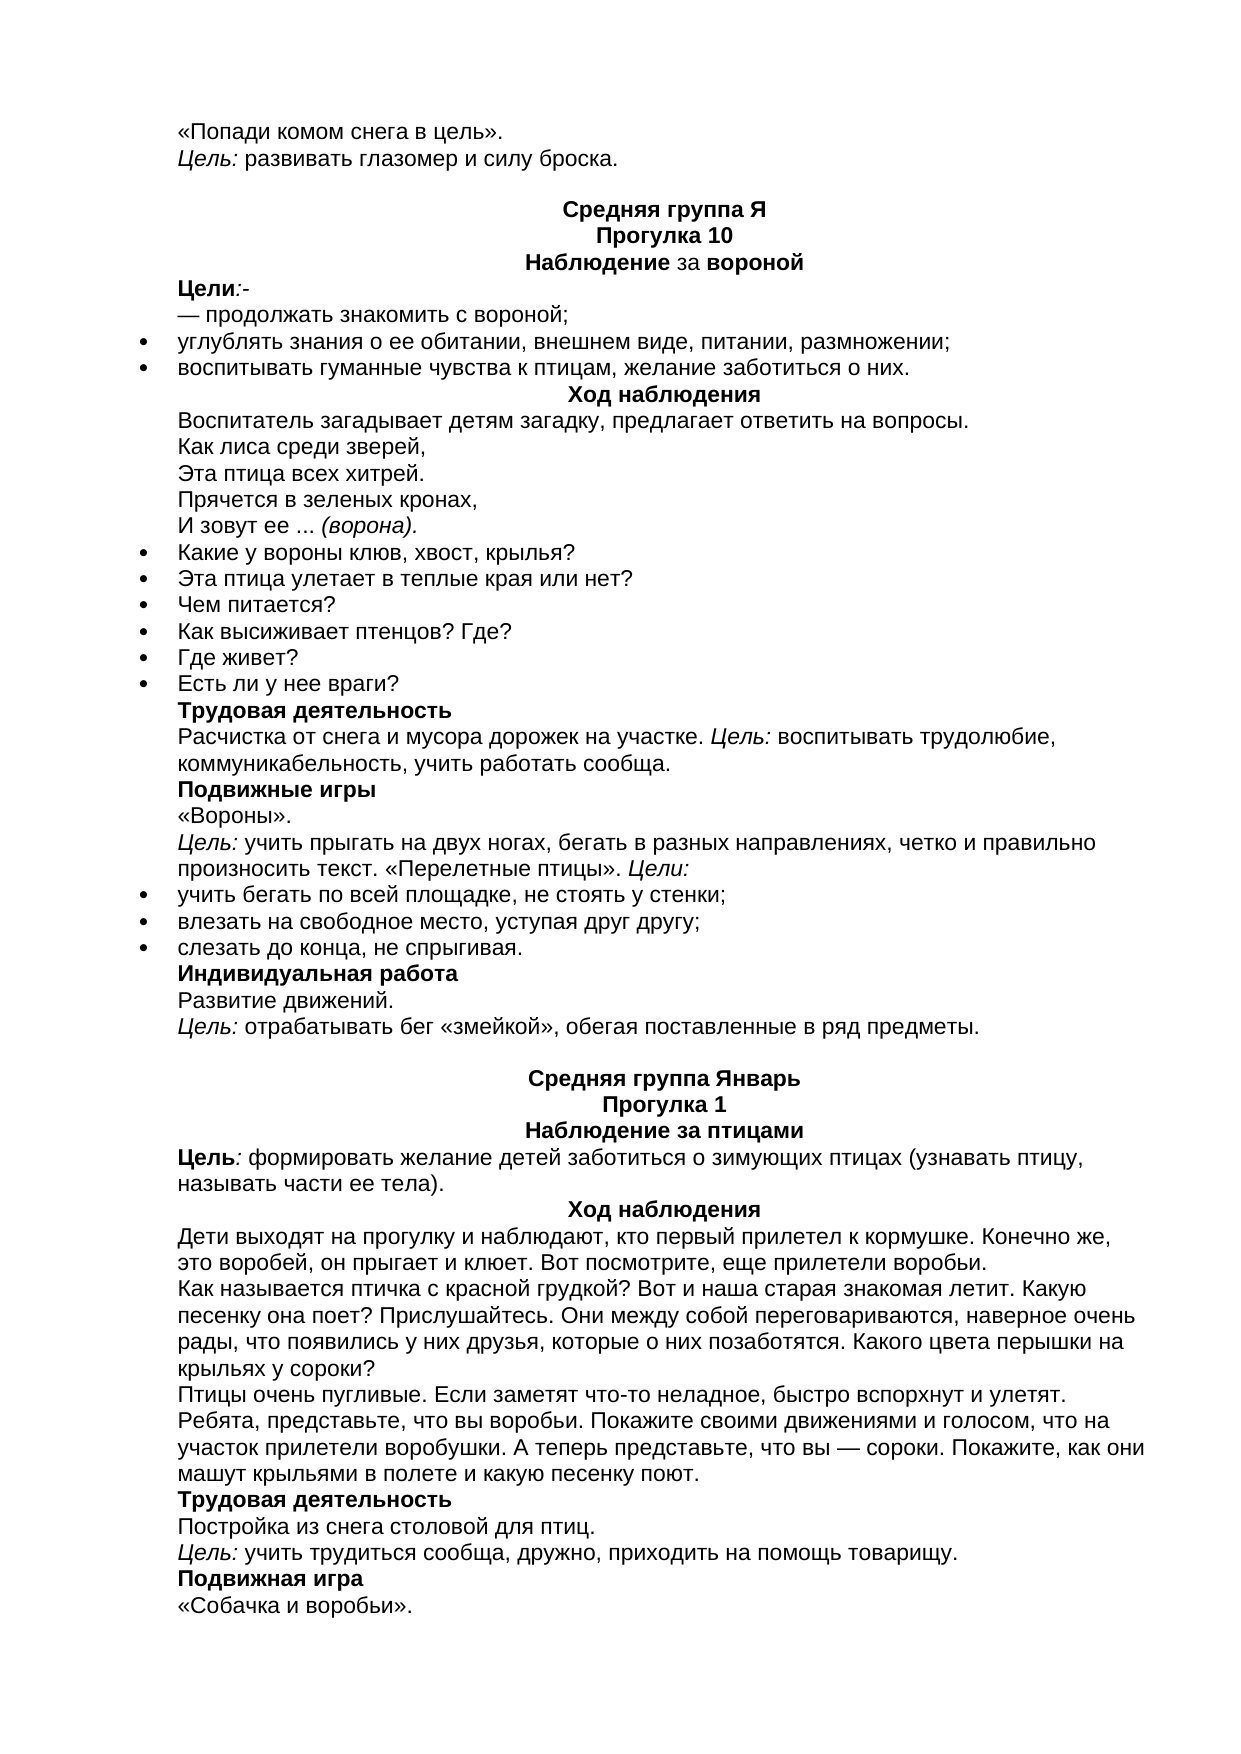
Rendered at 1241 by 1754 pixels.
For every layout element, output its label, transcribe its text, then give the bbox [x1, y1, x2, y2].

text Прячется в зеленых кронах, [177, 486, 1152, 512]
list влезать на свободное место, уступая друг другу; [140, 908, 1152, 934]
text И зовут ее ... (ворона). [177, 512, 1152, 539]
text Постройка из снега столовой для птиц. [177, 1513, 1152, 1539]
list Где живет? [140, 644, 1152, 670]
text Развитие движений. [177, 987, 1152, 1013]
text Средняя группа Январь [177, 1064, 1152, 1091]
text Цель: учить трудиться сообща, дружно, приходить на помощь товарищу. [177, 1539, 1152, 1565]
text Ход наблюдения [177, 381, 1152, 407]
text Наблюдение за вороной [177, 249, 1152, 275]
text Цель: развивать глазомер и силу броска. [177, 144, 1152, 171]
list учить бегать по всей площадке, не стоять у стенки; [140, 881, 1152, 908]
text Средняя группа Я [177, 196, 1152, 222]
text Птицы очень пугливые. Если заметят что-то неладное, быстро вспорхнут и улетят. Ребята, представьте, что вы воробьи. Покажите своими движениями и голосом, что на участок прилетели воробушки. А теперь представьте, что вы — сороки. Покажите, как они машут крыльями в полете и какую песенку поют. [177, 1381, 1152, 1486]
text Дети выходят на прогулку и наблюдают, кто первый прилетел к кормушке. Конечно же, это воробей, он прыгает и клюет. Вот посмотрите, еще прилетели воробьи. [177, 1223, 1152, 1275]
text «Попади комом снега в цель». [177, 118, 1152, 144]
list Какие у вороны клюв, хвост, крылья? [140, 539, 1152, 565]
text Прогулка 1 [177, 1091, 1152, 1117]
text Трудовая деятельность [177, 697, 1152, 723]
text Цели:- [177, 275, 1152, 301]
list Как высиживает птенцов? Где? [140, 618, 1152, 644]
text «Собачка и воробьи». [177, 1592, 1152, 1618]
text Наблюдение за птицами [177, 1117, 1152, 1144]
text Подвижная игра [177, 1565, 1152, 1592]
text Эта птица всех хитрей. [177, 459, 1152, 486]
text Воспитатель загадывает детям загадку, предлагает ответить на вопросы. [177, 407, 1152, 433]
text Трудовая деятельность [177, 1486, 1152, 1513]
text Расчистка от снега и мусора дорожек на участке. Цель: воспитывать трудолюбие, коммуникабельность, учить работать сообща. [177, 723, 1152, 776]
text Подвижные игры [177, 776, 1152, 802]
list Эта птица улетает в теплые края или нет? [140, 565, 1152, 591]
text Цель: формировать желание детей заботиться о зимующих птицах (узнавать птицу, называть части ее тела). [177, 1144, 1152, 1196]
list воспитывать гуманные чувства к птицам, желание заботиться о них. [140, 354, 1152, 381]
text — продолжать знакомить с вороной; [177, 301, 1152, 328]
text Ход наблюдения [177, 1196, 1152, 1223]
list углублять знания о ее обитании, внешнем виде, питании, размножении; [140, 328, 1152, 354]
text «Вороны». [177, 802, 1152, 828]
text Цель: отрабатывать бег «змейкой», обегая поставленные в ряд предметы. [177, 1013, 1152, 1039]
text Как называется птичка с красной грудкой? Вот и наша старая знакомая летит. Какую песенку она поет? Прислушайтесь. Они между собой переговариваются, наверное очень рады, что появились у них друзья, которые о них позаботятся. Какого цвета перышки на крыльях у сороки? [177, 1275, 1152, 1381]
list Есть ли у нее враги? [140, 670, 1152, 697]
text Индивидуальная работа [177, 960, 1152, 987]
list Чем питается? [140, 591, 1152, 618]
text Как лиса среди зверей, [177, 433, 1152, 459]
list слезать до конца, не спрыгивая. [140, 934, 1152, 960]
text Цель: учить прыгать на двух ногах, бегать в разных направлениях, четко и правильно произносить текст. «Перелетные птицы». Цели: [177, 828, 1152, 881]
text Прогулка 10 [177, 222, 1152, 249]
